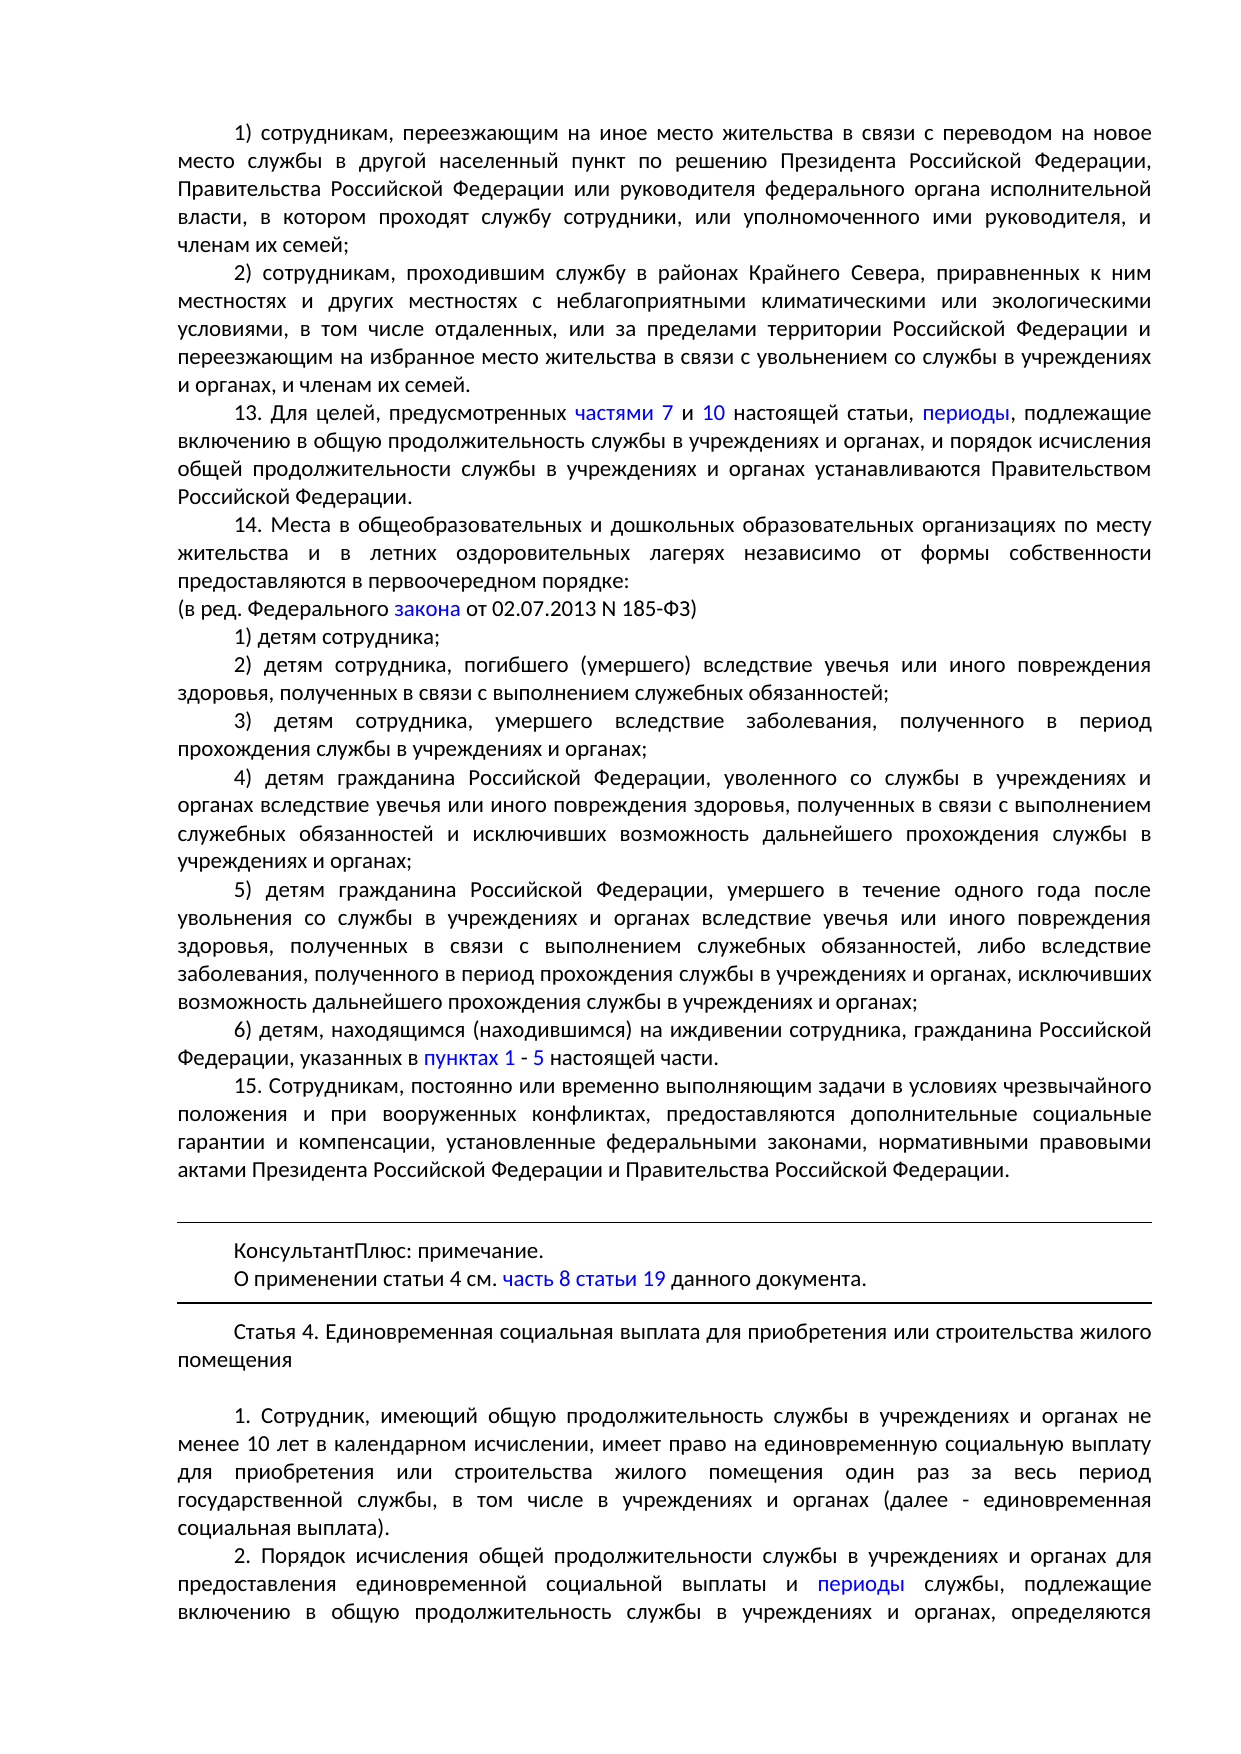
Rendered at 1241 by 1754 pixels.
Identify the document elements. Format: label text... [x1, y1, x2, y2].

text 2) сотрудникам, проходившим службу в районах Крайнего Севера, приравненных к ним местностях и других местностях с неблагоприятными климатическими или экологическими условиями, в том числе отдаленных, или за пределами территории Российской Федерации и переезжающим на избранное место жительства в связи с увольнением со службы в учреждениях и органах, и членам их семей. [177, 258, 1152, 398]
text 1) детям сотрудника; [177, 622, 1152, 651]
text 13. Для целей, предусмотренных частями 7 и 10 настоящей статьи, периоды, подлежащие включению в общую продолжительность службы в учреждениях и органах, и порядок исчисления общей продолжительности службы в учреждениях и органах устанавливаются Правительством Российской Федерации. [177, 398, 1152, 510]
text 2) детям сотрудника, погибшего (умершего) вследствие увечья или иного повреждения здоровья, полученных в связи с выполнением служебных обязанностей; [177, 651, 1152, 707]
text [177, 1541, 1152, 1625]
text О применении статьи 4 см. часть 8 статьи 19 данного документа. [177, 1264, 1152, 1292]
text 4) детям гражданина Российской Федерации, уволенного со службы в учреждениях и органах вследствие увечья или иного повреждения здоровья, полученных в связи с выполнением служебных обязанностей и исключивших возможность дальнейшего прохождения службы в учреждениях и органах; [177, 763, 1152, 875]
text 3) детям сотрудника, умершего вследствие заболевания, полученного в период прохождения службы в учреждениях и органах; [177, 707, 1152, 763]
text 15. Сотрудникам, постоянно или временно выполняющим задачи в условиях чрезвычайного положения и при вооруженных конфликтах, предоставляются дополнительные социальные гарантии и компенсации, установленные федеральными законами, нормативными правовыми актами Президента Российской Федерации и Правительства Российской Федерации. [177, 1071, 1152, 1183]
text 1. Сотрудник, имеющий общую продолжительность службы в учреждениях и органах не менее 10 лет в календарном исчислении, имеет право на единовременную социальную выплату для приобретения или строительства жилого помещения один раз за весь период государственной службы, в том числе в учреждениях и органах (далее - единовременная социальная выплата). [177, 1401, 1152, 1541]
text 5) детям гражданина Российской Федерации, умершего в течение одного года после увольнения со службы в учреждениях и органах вследствие увечья или иного повреждения здоровья, полученных в связи с выполнением служебных обязанностей, либо вследствие заболевания, полученного в период прохождения службы в учреждениях и органах, исключивших возможность дальнейшего прохождения службы в учреждениях и органах; [177, 875, 1152, 1015]
text 14. Места в общеобразовательных и дошкольных образовательных организациях по месту жительства и в летних оздоровительных лагерях независимо от формы собственности предоставляются в первоочередном порядке: [177, 510, 1152, 594]
text 1) сотрудникам, переезжающим на иное место жительства в связи с переводом на новое место службы в другой населенный пункт по решению Президента Российской Федерации, Правительства Российской Федерации или руководителя федерального органа исполнительной власти, в котором проходят службу сотрудники, или уполномоченного ими руководителя, и членам их семей; [177, 118, 1152, 258]
text Статья 4. Единовременная социальная выплата для приобретения или строительства жилого помещения [177, 1317, 1152, 1373]
text КонсультантПлюс: примечание. [177, 1236, 1152, 1264]
text (в ред. Федерального закона от 02.07.2013 N 185-ФЗ) [177, 594, 1152, 622]
text 6) детям, находящимся (находившимся) на иждивении сотрудника, гражданина Российской Федерации, указанных в пунктах 1 - 5 настоящей части. [177, 1015, 1152, 1071]
